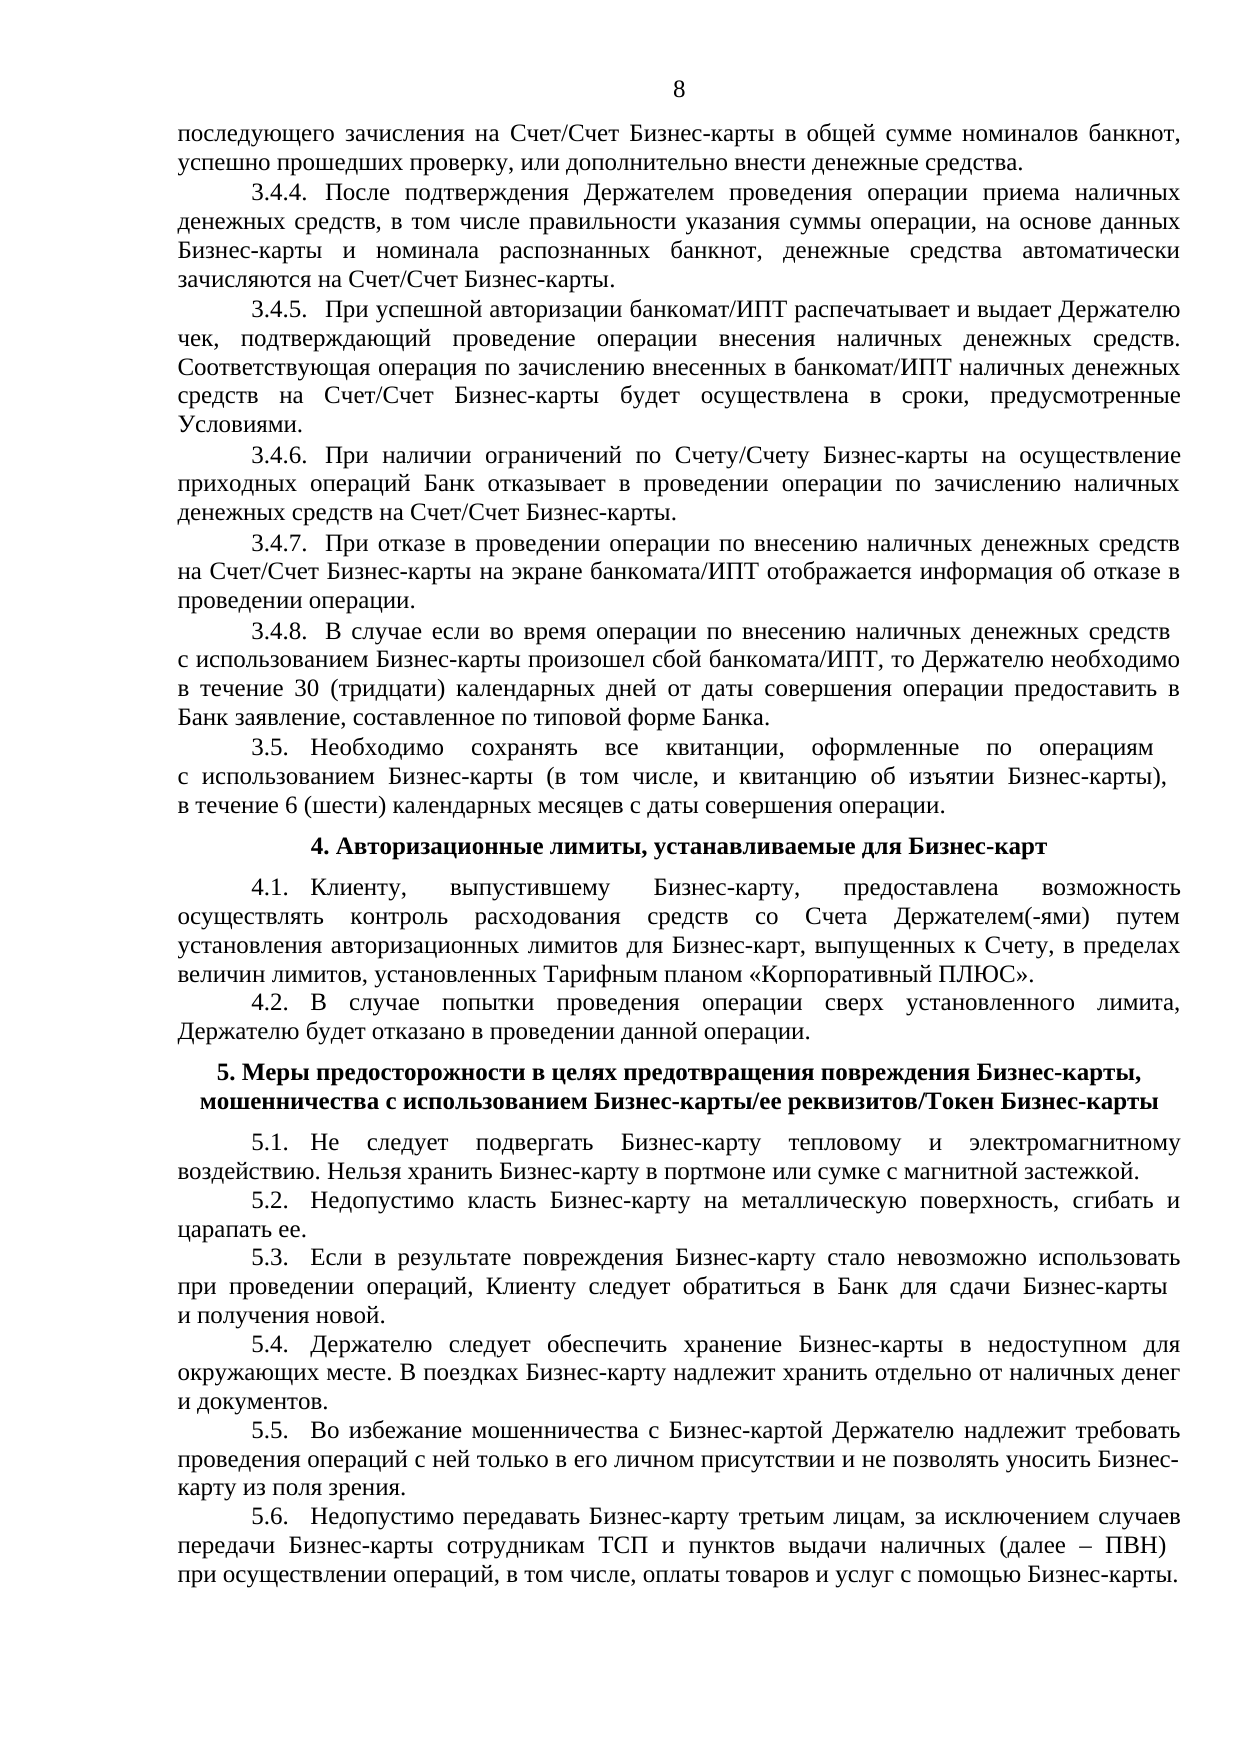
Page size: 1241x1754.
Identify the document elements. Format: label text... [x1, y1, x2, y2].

list При отказе в проведении операции по внесению наличных денежных средств на Счет/Счет Бизнес-карты на экране банкомата/ИПТ отображается информация об отказе в проведении операции. [177, 528, 1181, 614]
text 5. Меры предосторожности в целях предотвращения повреждения Бизнес-карты, мошенничества с использованием Бизнес-карты/ее реквизитов/Токен Бизнес-карты [177, 1057, 1181, 1115]
list Не следует подвергать Бизнес-карту тепловому и электромагнитному воздействию. Нельзя хранить Бизнес-карту в портмоне или сумке с магнитной застежкой. [177, 1127, 1181, 1185]
list В случае попытки проведения операции сверх установленного лимита, Держателю будет отказано в проведении данной операции. [177, 987, 1181, 1045]
list Держателю следует обеспечить хранение Бизнес-карты в недоступном для окружающих месте. В поездках Бизнес-карту надлежит хранить отдельно от наличных денег и документов. [177, 1329, 1181, 1415]
list После подтверждения Держателем проведения операции приема наличных денежных средств, в том числе правильности указания суммы операции, на основе данных Бизнес-карты и номинала распознанных банкнот, денежные средства автоматически зачисляются на Счет/Счет Бизнес-карты. [177, 177, 1181, 292]
list Во избежание мошенничества с Бизнес-картой Держателю надлежит требовать проведения операций с ней только в его личном присутствии и не позволять уносить Бизнес-карту из поля зрения. [177, 1415, 1181, 1501]
list Если в результате повреждения Бизнес-карту стало невозможно использовать при проведении операций, Клиенту следует обратиться в Банк для сдачи Бизнес-карты и получения новой. [177, 1242, 1181, 1329]
list При успешной авторизации банкомат/ИПТ распечатывает и выдает Держателю чек, подтверждающий проведение операции внесения наличных денежных средств. Соответствующая операция по зачислению внесенных в банкомат/ИПТ наличных денежных средств на Счет/Счет Бизнес-карты будет осуществлена в сроки, предусмотренные Условиями. [177, 294, 1181, 438]
list Необходимо сохранять все квитанции, оформленные по операциям с использованием Бизнес-карты (в том числе, и квитанцию об изъятии Бизнес-карты), в течение 6 (шести) календарных месяцев с даты совершения операции. [177, 732, 1181, 819]
list При наличии ограничений по Счету/Счету Бизнес-карты на осуществление приходных операций Банк отказывает в проведении операции по зачислению наличных денежных средств на Счет/Счет Бизнес-карты. [177, 440, 1181, 526]
list Клиенту, выпустившему Бизнес-карту, предоставлена возможность осуществлять контроль расходования средств со Счета Держателем(-ями) путем установления авторизационных лимитов для Бизнес-карт, выпущенных к Счету, в пределах величин лимитов, установленных Тарифным планом «Корпоративный ПЛЮС». [177, 872, 1181, 987]
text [177, 118, 1181, 176]
list Недопустимо передавать Бизнес-карту третьим лицам, за исключением случаев передачи Бизнес-карты сотрудникам ТСП и пунктов выдачи наличных (далее – ПВН) при осуществлении операций, в том числе, оплаты товаров и услуг с помощью Бизнес-карты. [177, 1501, 1181, 1587]
text 4. Авторизационные лимиты, устанавливаемые для Бизнес-карт [177, 831, 1181, 860]
list В случае если во время операции по внесению наличных денежных средств с использованием Бизнес-карты произошел сбой банкомата/ИПТ, то Держателю необходимо в течение 30 (тридцати) календарных дней от даты совершения операции предоставить в Банк заявление, составленное по типовой форме Банка. [177, 616, 1181, 731]
list Недопустимо класть Бизнес-карту на металлическую поверхность, сгибать и царапать ее. [177, 1185, 1181, 1242]
